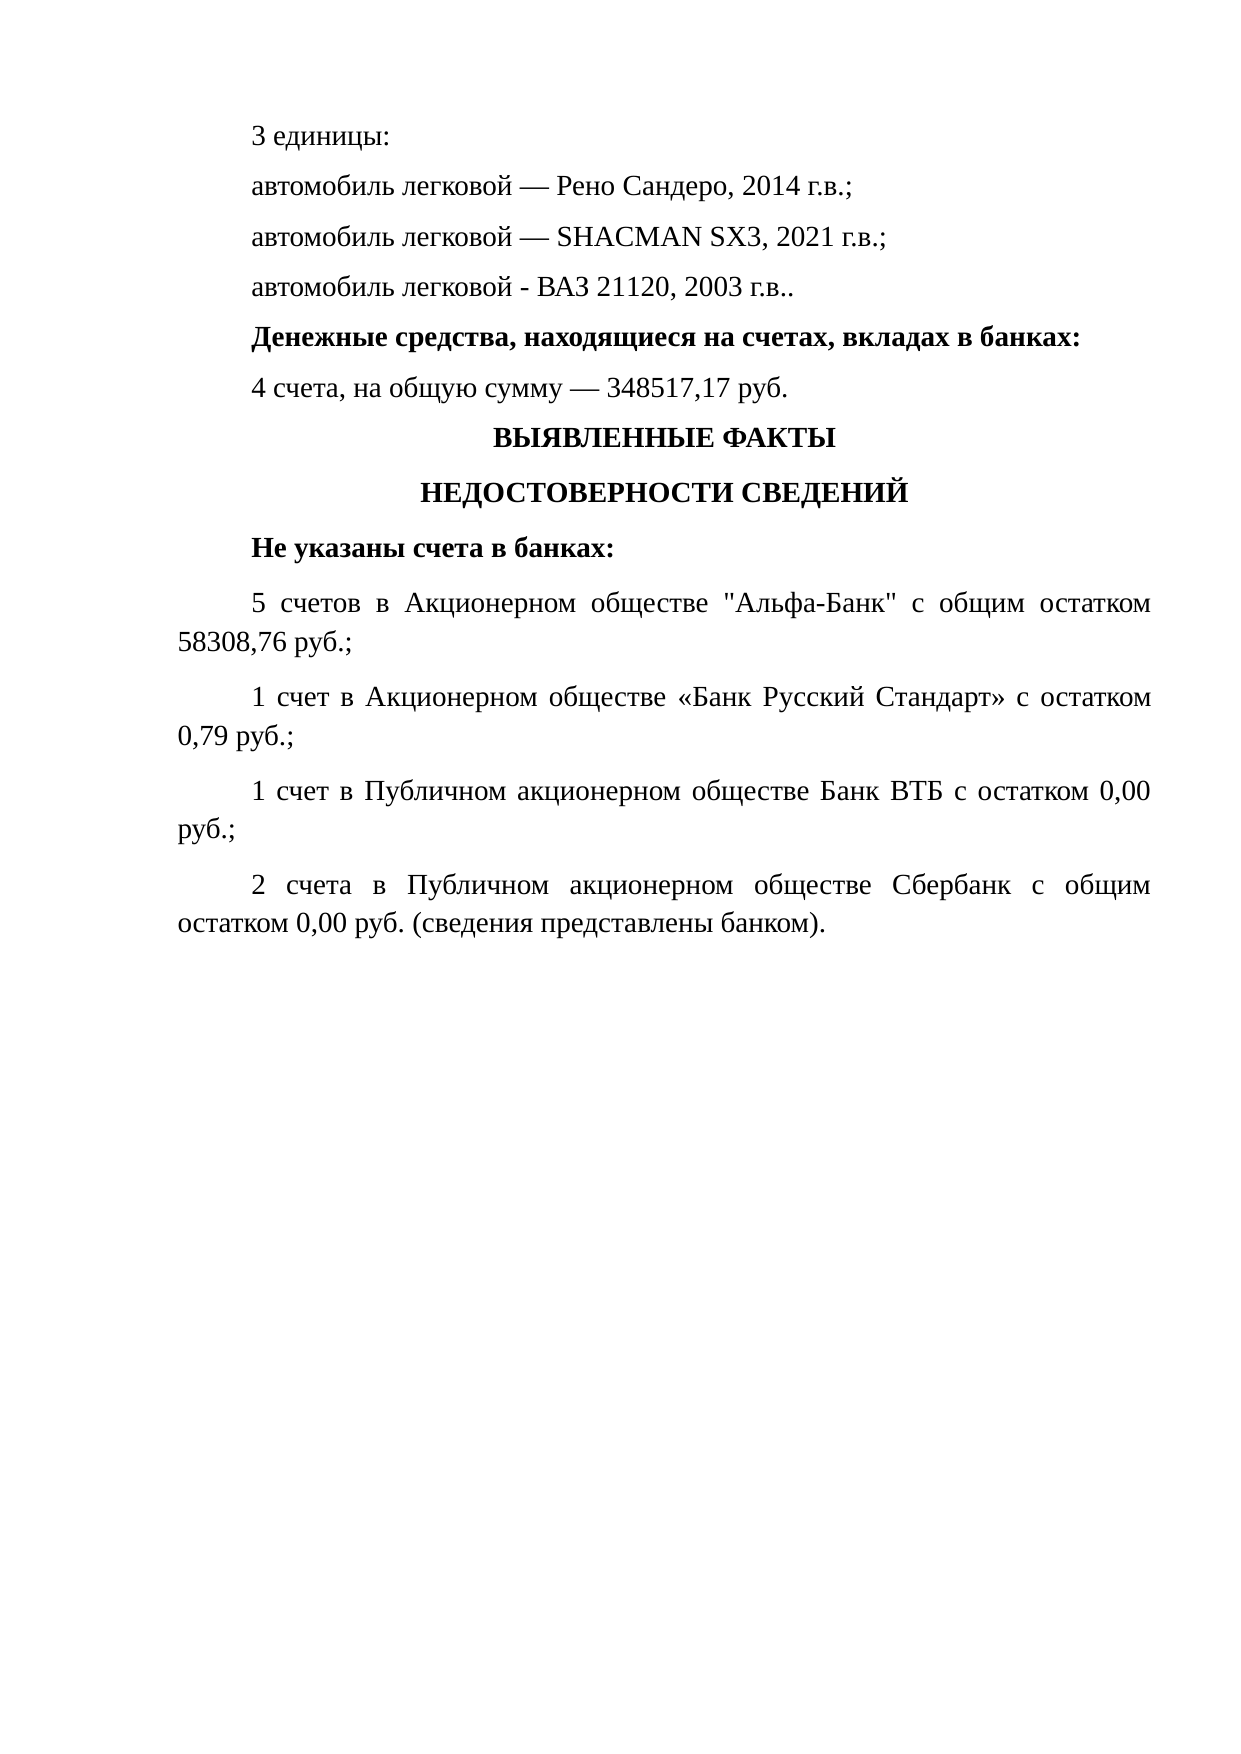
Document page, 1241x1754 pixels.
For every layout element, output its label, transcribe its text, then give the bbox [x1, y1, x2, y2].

text автомобиль легковой — Рено Сандеро, 2014 г.в.; [177, 168, 1152, 202]
text 1 счет в Публичном акционерном обществе Банк ВТБ с остатком 0,00 руб.; [177, 773, 1152, 845]
text автомобиль легковой - ВАЗ 21120, 2003 г.в.. [177, 269, 1152, 303]
text Денежные средства, находящиеся на счетах, вкладах в банках: [177, 319, 1152, 353]
text 1 счет в Акционерном обществе «Банк Русский Стандарт» с остатком 0,79 руб.; [177, 679, 1152, 751]
text 4 счета, на общую сумму — 348517,17 руб. [177, 370, 1152, 403]
text автомобиль легковой — SHACMAN SX3, 2021 г.в.; [177, 219, 1152, 252]
text 2 счета в Публичном акционерном обществе Сбербанк с общим остатком 0,00 руб. (сведения представлены банком). [177, 867, 1152, 939]
text 3 единицы: [177, 118, 1152, 152]
text Не указаны счета в банках: [177, 530, 1152, 564]
text ВЫЯВЛЕННЫЕ ФАКТЫ [177, 420, 1152, 453]
text НЕДОСТОВЕРНОСТИ СВЕДЕНИЙ [177, 475, 1152, 509]
text 5 счетов в Акционерном обществе "Альфа-Банк" с общим остатком 58308,76 руб.; [177, 586, 1152, 658]
